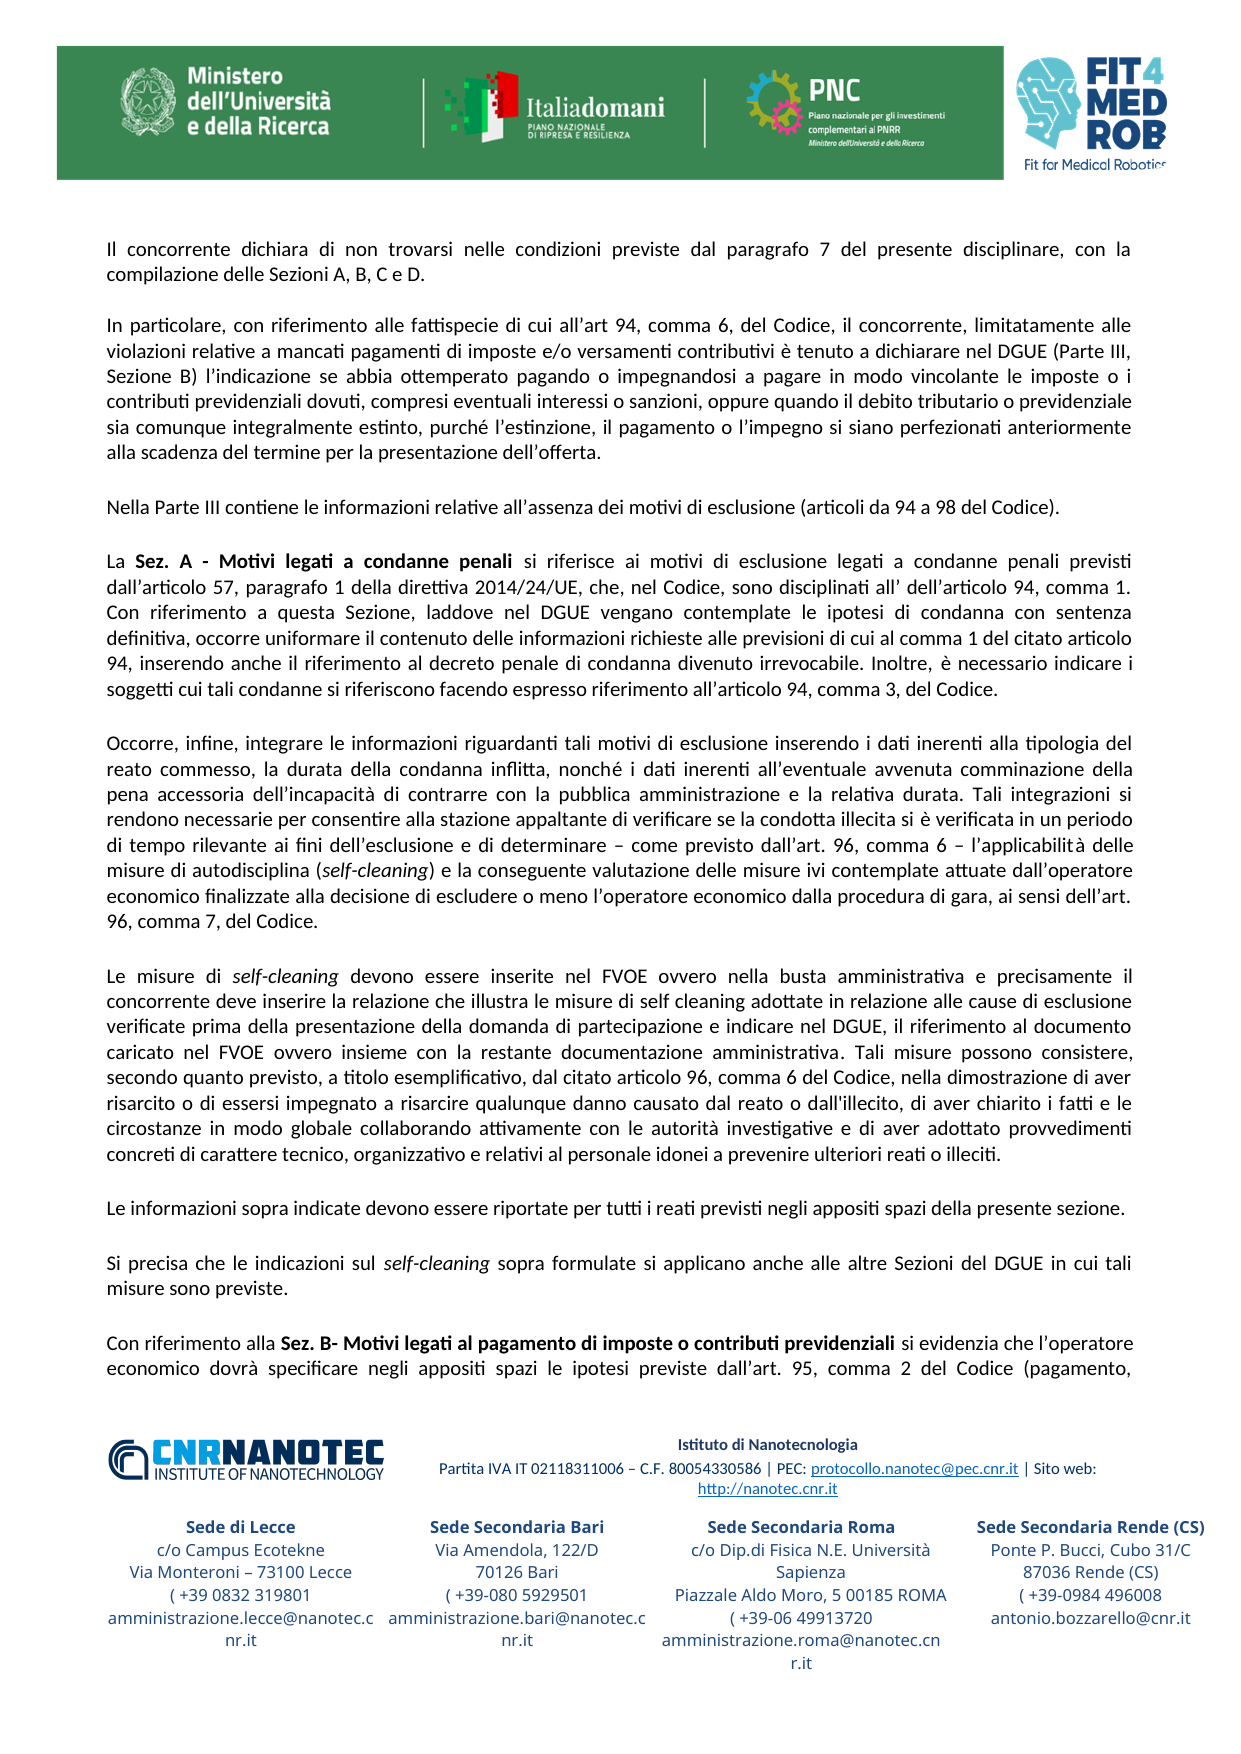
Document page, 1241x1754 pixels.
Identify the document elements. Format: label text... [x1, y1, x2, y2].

text Si precisa che le indicazioni sul self-cleaning sopra formulate si applicano anche alle altre Sezioni del DGUE in cui tali misure sono previste. [106, 1250, 1134, 1301]
text Le informazioni sopra indicate devono essere riportate per tutti i reati previsti negli appositi spazi della presente sezione. [106, 1195, 1134, 1221]
text Le misure di self-cleaning devono essere inserite nel FVOE ovvero nella busta amministrativa e precisamente il concorrente deve inserire la relazione che illustra le misure di self cleaning adottate in relazione alle cause di esclusione verificate prima della presentazione della domanda di partecipazione e indicare nel DGUE, il riferimento al documento caricato nel FVOE ovvero insieme con la restante documentazione amministrativa. Tali misure possono consistere, secondo quanto previsto, a titolo esemplificativo, dal citato articolo 96, comma 6 del Codice, nella dimostrazione di aver risarcito o di essersi impegnato a risarcire qualunque danno causato dal reato o dall'illecito, di aver chiarito i fatti e le circostanze in modo globale collaborando attivamente con le autorità investigative e di aver adottato provvedimenti concreti di carattere tecnico, organizzativo e relativi al personale idonei a prevenire ulteriori reati o illeciti. [106, 963, 1134, 1166]
text In particolare, con riferimento alle fattispecie di cui all’art 94, comma 6, del Codice, il concorrente, limitatamente alle violazioni relative a mancati pagamenti di imposte e/o versamenti contributivi è tenuto a dichiarare nel DGUE (Parte III, Sezione B) l’indicazione se abbia ottemperato pagando o impegnandosi a pagare in modo vincolante le imposte o i contributi previdenziali dovuti, compresi eventuali interessi o sanzioni, oppure quando il debito tributario o previdenziale sia comunque integralmente estinto, purché l’estinzione, il pagamento o l’impegno si siano perfezionati anteriormente alla scadenza del termine per la presentazione dell’offerta. [106, 312, 1134, 465]
picture [106, 1432, 392, 1480]
text Occorre, infine, integrare le informazioni riguardanti tali motivi di esclusione inserendo i dati inerenti alla tipologia del reato commesso, la durata della condanna inflitta, nonché i dati inerenti all’eventuale avvenuta comminazione della pena accessoria dell’incapacità di contrarre con la pubblica amministrazione e la relativa durata. Tali integrazioni si rendono necessarie per consentire alla stazione appaltante di verificare se la condotta illecita si è verificata in un periodo di tempo rilevante ai fini dell’esclusione e di determinare – come previsto dall’art. 96, comma 6 – l’applicabilità delle misure di autodisciplina (self-cleaning) e la conseguente valutazione delle misure ivi contemplate attuate dall’operatore economico finalizzate alla decisione di escludere o meno l’operatore economico dalla procedura di gara, ai sensi dell’art. 96, comma 7, del Codice. [106, 730, 1134, 934]
text Il concorrente dichiara di non trovarsi nelle condizioni previste dal paragrafo 7 del presente disciplinare, con la compilazione delle Sezioni A, B, C e D. [106, 236, 1134, 287]
text Nella Parte III contiene le informazioni relative all’assenza dei motivi di esclusione (articoli da 94 a 98 del Codice). [106, 494, 1134, 519]
text La Sez. A - Motivi legati a condanne penali si riferisce ai motivi di esclusione legati a condanne penali previsti dall’articolo 57, paragrafo 1 della direttiva 2014/24/UE, che, nel Codice, sono disciplinati all’ dell’articolo 94, comma 1. Con riferimento a questa Sezione, laddove nel DGUE vengano contemplate le ipotesi di condanna con sentenza definitiva, occorre uniformare il contenuto delle informazioni richieste alle previsioni di cui al comma 1 del citato articolo 94, inserendo anche il riferimento al decreto penale di condanna divenuto irrevocabile. Inoltre, è necessario indicare i soggetti cui tali condanne si riferiscono facendo espresso riferimento all’articolo 94, comma 3, del Codice. [106, 549, 1134, 701]
